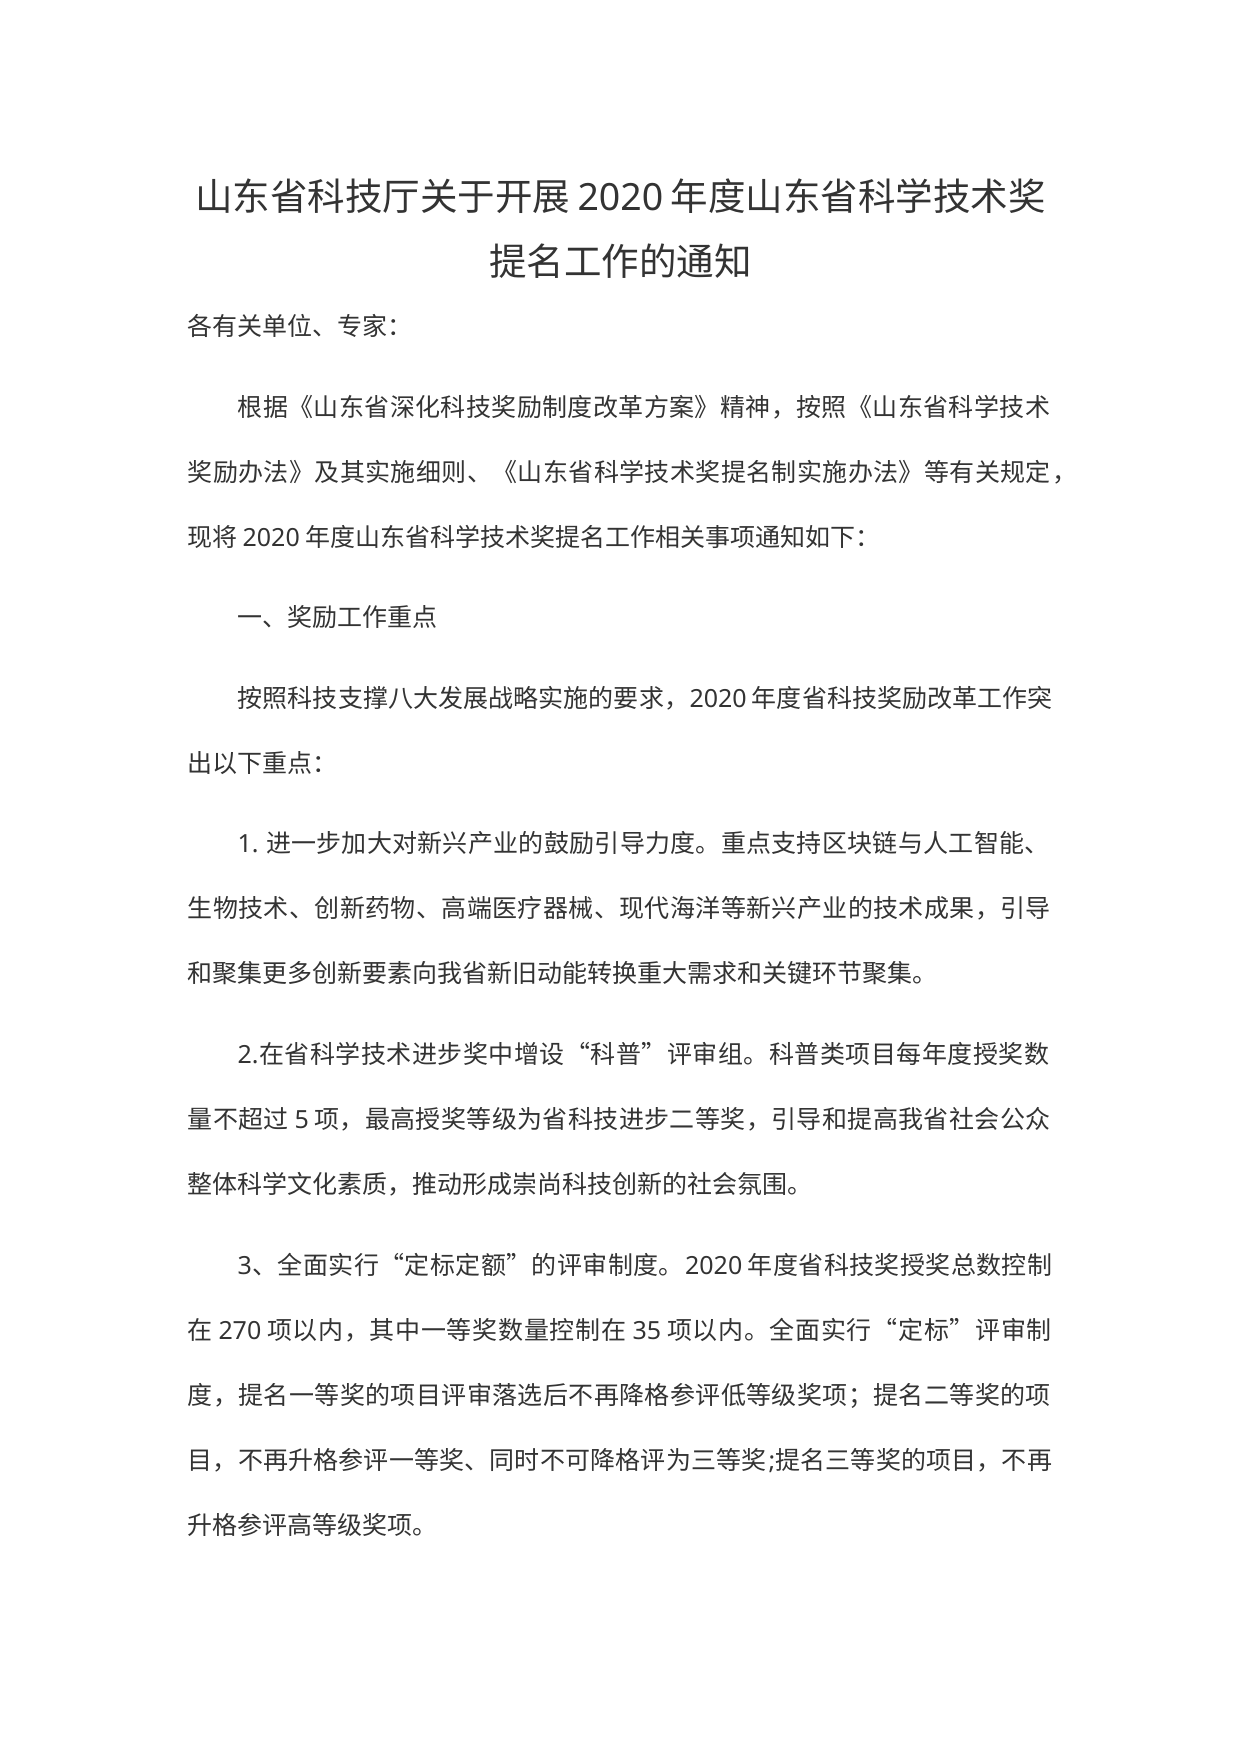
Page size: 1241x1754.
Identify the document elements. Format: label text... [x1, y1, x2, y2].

text 一、奖励工作重点 [187, 583, 1053, 648]
text 各有关单位、专家： [187, 292, 1053, 357]
text 根据《山东省深化科技奖励制度改革方案》精神，按照《山东省科学技术奖励办法》及其实施细则、《山东省科学技术奖提名制实施办法》等有关规定，现将2020年度山东省科学技术奖提名工作相关事项通知如下： [187, 373, 1053, 568]
text 按照科技支撑八大发展战略实施的要求，2020年度省科技奖励改革工作突出以下重点： [187, 664, 1053, 794]
text 3、全面实行“定标定额”的评审制度。2020年度省科技奖授奖总数控制在270项以内，其中一等奖数量控制在35项以内。全面实行“定标”评审制度，提名一等奖的项目评审落选后不再降格参评低等级奖项；提名二等奖的项目，不再升格参评一等奖、同时不可降格评为三等奖;提名三等奖的项目，不再升格参评高等级奖项。 [187, 1231, 1053, 1556]
text 1. 进一步加大对新兴产业的鼓励引导力度。重点支持区块链与人工智能、生物技术、创新药物、高端医疗器械、现代海洋等新兴产业的技术成果，引导和聚集更多创新要素向我省新旧动能转换重大需求和关键环节聚集。 [187, 809, 1053, 1004]
text 2.在省科学技术进步奖中增设“科普”评审组。科普类项目每年度授奖数量不超过5项，最高授奖等级为省科技进步二等奖，引导和提高我省社会公众整体科学文化素质，推动形成崇尚科技创新的社会氛围。 [187, 1020, 1053, 1215]
text 山东省科技厅关于开展2020年度山东省科学技术奖提名工作的通知 [187, 162, 1053, 292]
